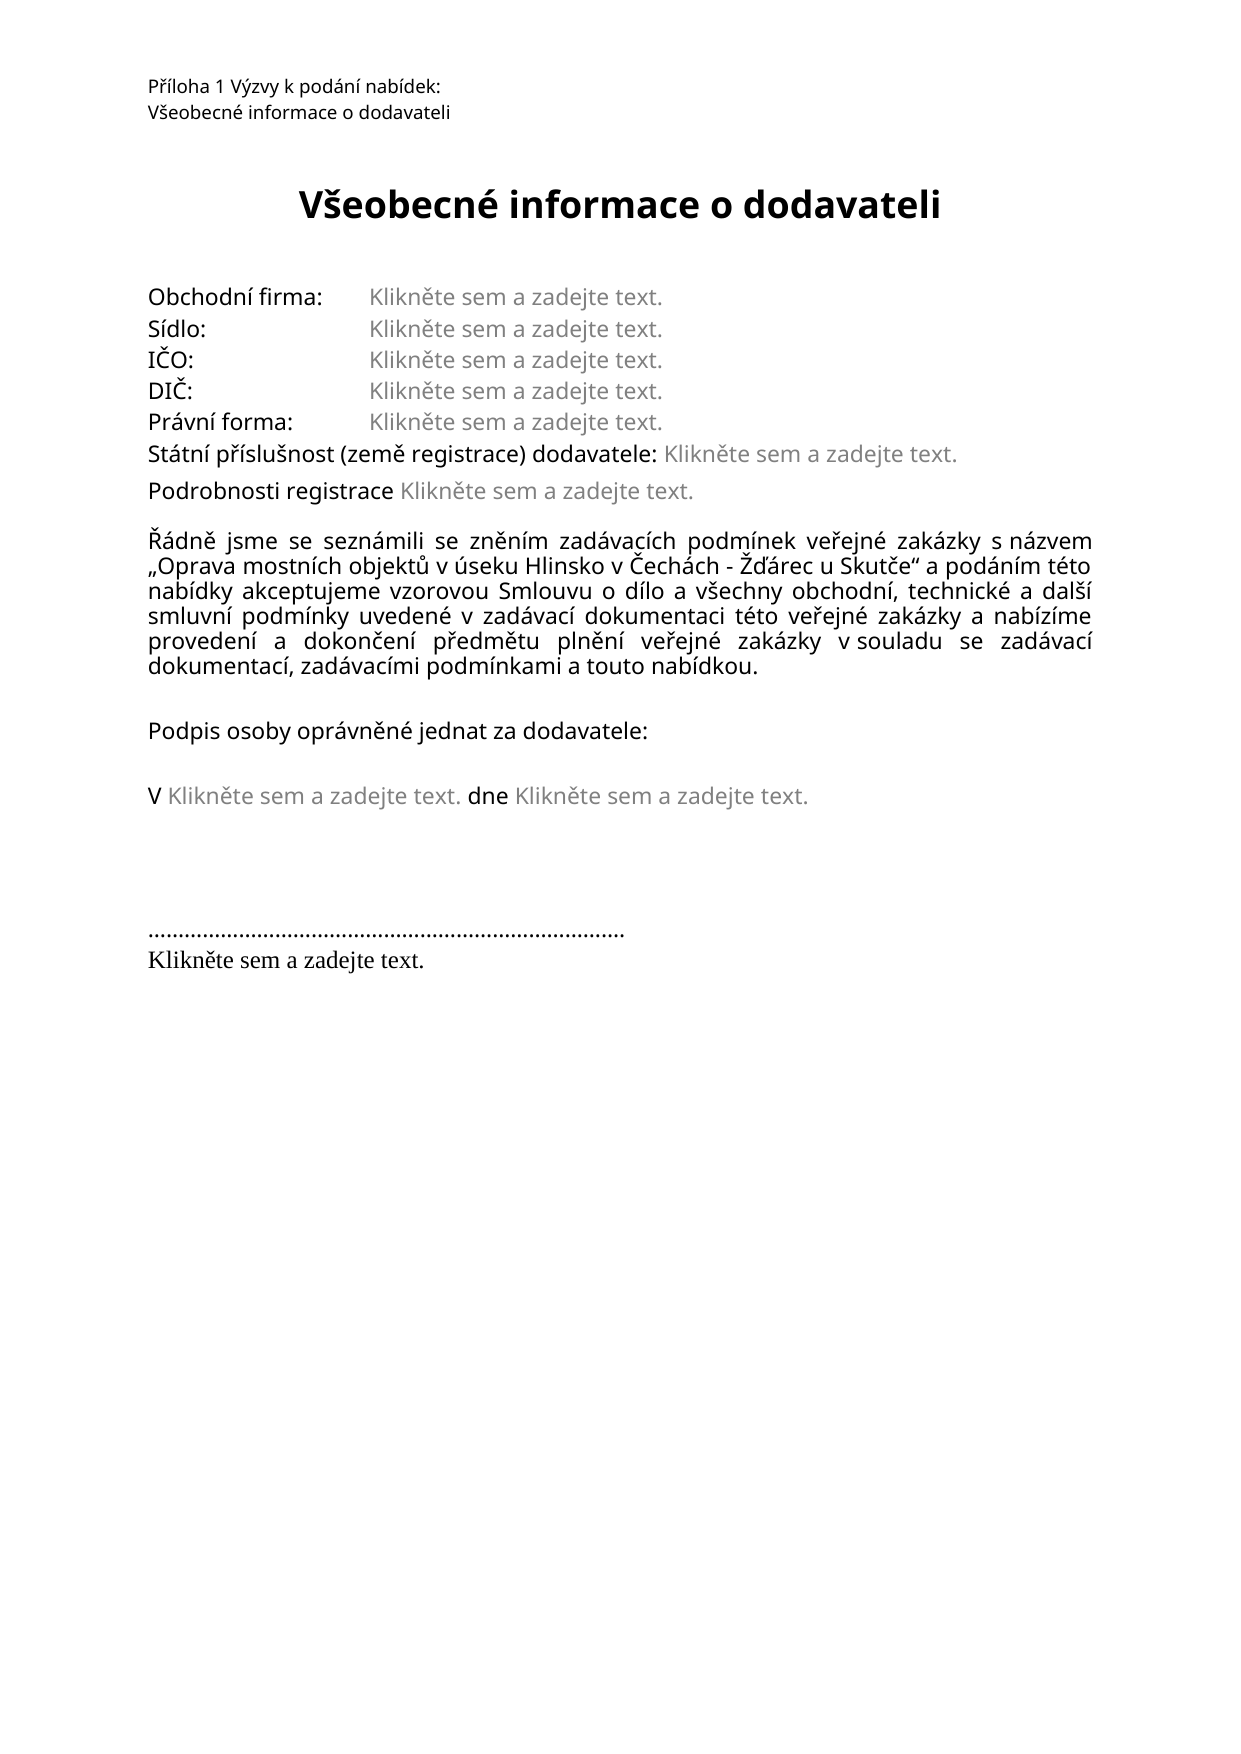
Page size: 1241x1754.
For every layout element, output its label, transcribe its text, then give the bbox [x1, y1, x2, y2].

text DIČ: [148, 379, 1093, 404]
text Podpis osoby oprávněné jednat za dodavatele: [148, 714, 1093, 746]
text V dne [148, 780, 1092, 811]
text Obchodní firma: [148, 286, 1093, 311]
text Státní příslušnost (země registrace) dodavatele: [148, 442, 1093, 467]
title Všeobecné informace o dodavateli [148, 178, 1093, 229]
text IČO: [148, 348, 1093, 373]
text Podrobnosti registrace [148, 479, 1093, 504]
text ……………………………………………………………………. [148, 913, 1092, 944]
text Právní forma: [148, 411, 1093, 436]
text Řádně jsme se seznámili se zněním zadávacích podmínek veřejné zakázky s názvem „Oprava mostních objektů v úseku Hlinsko v Čechách - Žďárec u Skutče“ a podáním této nabídky akceptujeme vzorovou Smlouvu o dílo a všechny obchodní, technické a další smluvní podmínky uvedené v zadávací dokumentaci této veřejné zakázky a nabízíme provedení a dokončení předmětu plnění veřejné zakázky v souladu se zadávací dokumentací, zadávacími podmínkami a touto nabídkou. [148, 529, 1093, 679]
text Sídlo: [148, 317, 1093, 342]
